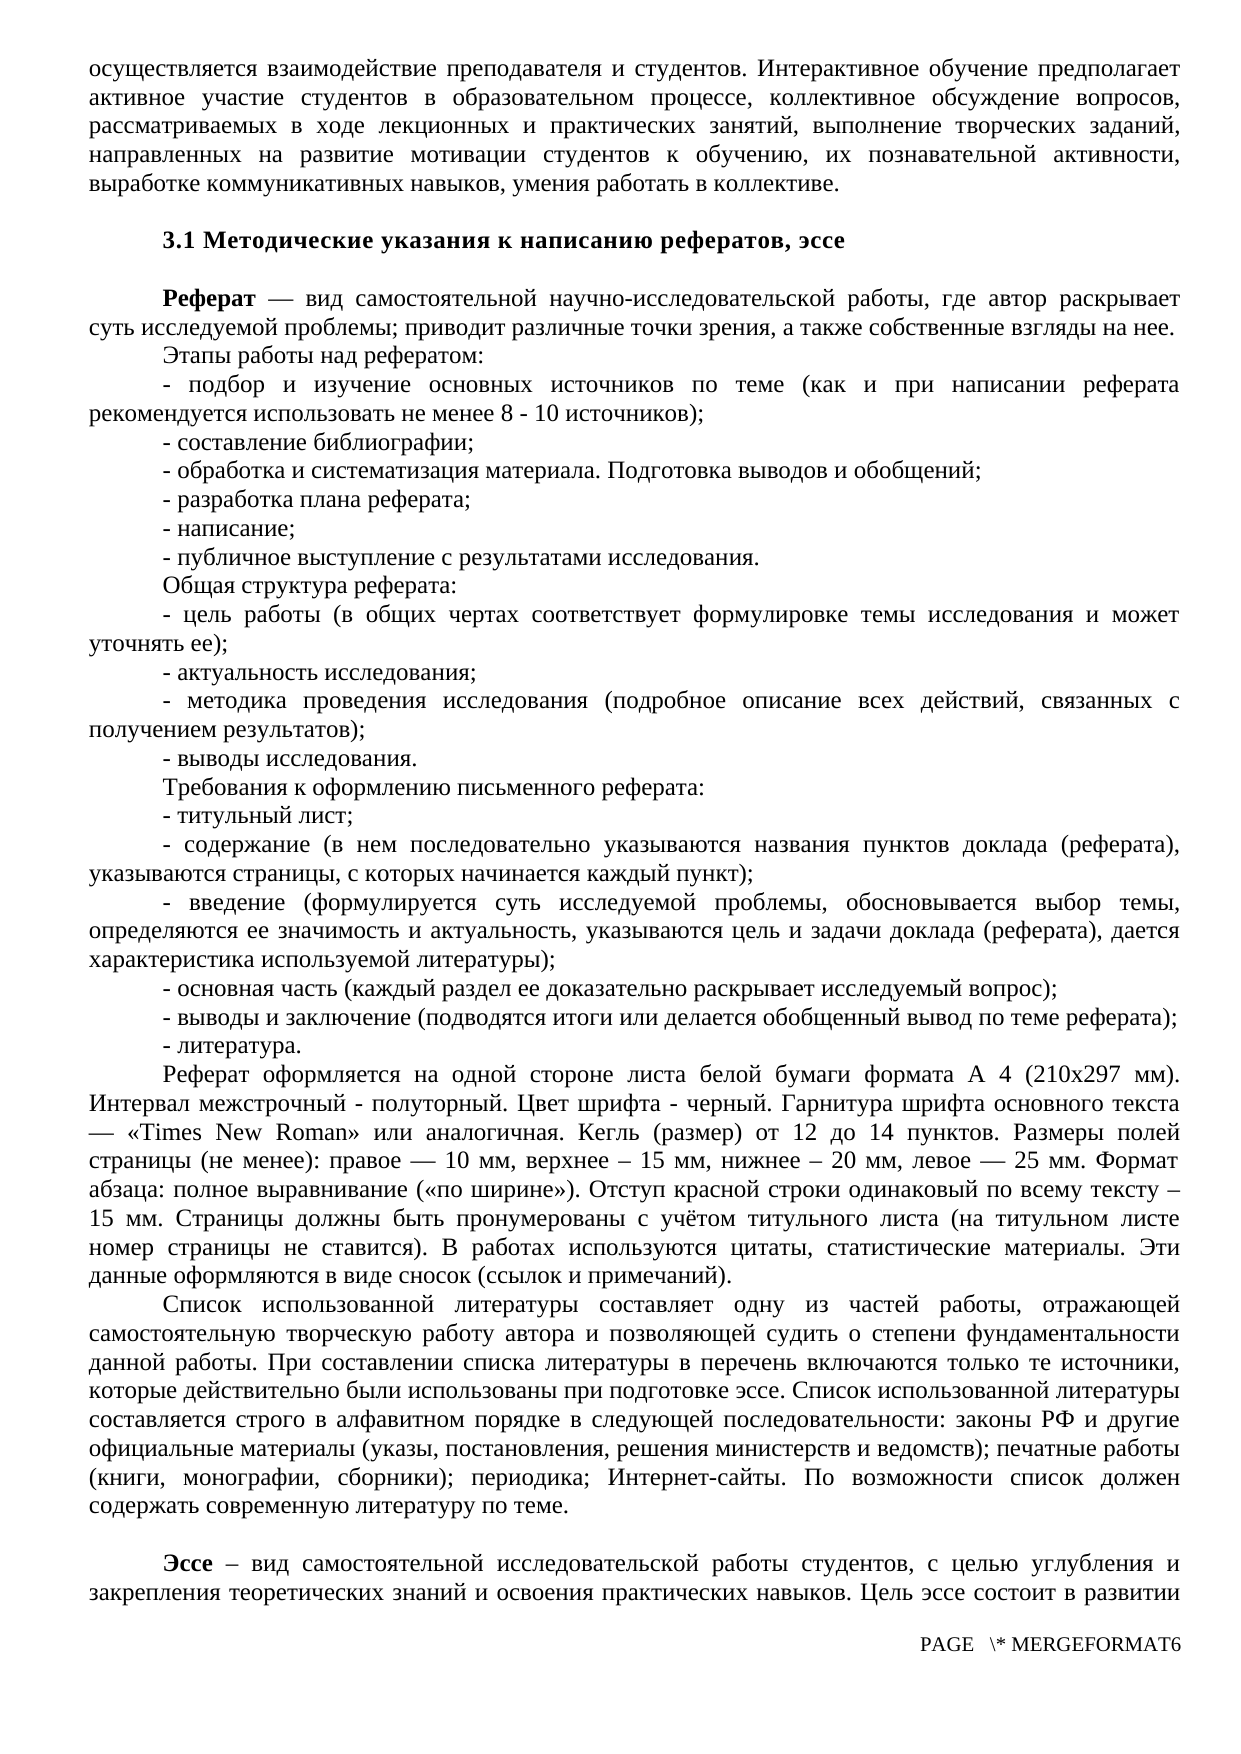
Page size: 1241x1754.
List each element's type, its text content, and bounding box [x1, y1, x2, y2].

text Список использованной литературы составляет одну из частей работы, отражающей самостоятельную творческую работу автора и позволяющей судить о степени фундаментальности данной работы. При составлении списка литературы в перечень включаются только те источники, которые действительно были использованы при подготовке эссе. Список использованной литературы составляется строго в алфавитном порядке в следующей последовательности: законы РФ и другие официальные материалы (указы, постановления, решения министерств и ведомств); печатные работы (книги, монографии, сборники); периодика; Интернет-сайты. По возможности список должен содержать современную литературу по теме. [89, 1289, 1181, 1519]
text Реферат оформляется на одной стороне листа белой бумаги формата А 4 (210х297 мм). Интервал межстрочный - полуторный. Цвет шрифта - черный. Гарнитура шрифта основного текста — «Times New Roman» или аналогичная. Кегль (размер) от 12 до 14 пунктов. Размеры полей страницы (не менее): правое — 10 мм, верхнее – 15 мм, нижнее – 20 мм, левое — 25 мм. Формат абзаца: полное выравнивание («по ширине»). Отступ красной строки одинаковый по всему тексту – 15 мм. Страницы должны быть пронумерованы с учётом титульного листа (на титульном листе номер страницы не ставится). В работах используются цитаты, статистические материалы. Эти данные оформляются в виде сносок (ссылок и примечаний). [89, 1059, 1181, 1289]
text - написание; [89, 513, 1181, 542]
text - титульный лист; [89, 801, 1181, 829]
text - подбор и изучение основных источников по теме (как и при написании реферата рекомендуется использовать не менее 8 - 10 источников); [89, 369, 1181, 427]
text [89, 1548, 1181, 1606]
text - составление библиографии; [89, 427, 1181, 456]
text - обработка и систематизация материала. Подготовка выводов и обобщений; [89, 456, 1181, 484]
text - цель работы (в общих чертах соответствует формулировке темы исследования и может уточнять ее); [89, 599, 1181, 657]
text 3.1 Методические указания к написанию рефератов, эссе [89, 226, 1181, 254]
text Реферат — вид самостоятельной научно-исследовательской работы, где автор раскрывает суть исследуемой проблемы; приводит различные точки зрения, а также собственные взгляды на нее. [89, 283, 1181, 341]
text - актуальность исследования; [89, 657, 1181, 686]
text - публичное выступление с результатами исследования. [89, 542, 1181, 571]
text - содержание (в нем последовательно указываются названия пунктов доклада (реферата), указываются страницы, с которых начинается каждый пункт); [89, 829, 1181, 887]
text Этапы работы над рефератом: [89, 341, 1181, 369]
text Требования к оформлению письменного реферата: [89, 772, 1181, 801]
text - введение (формулируется суть исследуемой проблемы, обосновывается выбор темы, определяются ее значимость и актуальность, указываются цель и задачи доклада (реферата), дается характеристика используемой литературы); [89, 887, 1181, 973]
text - методика проведения исследования (подробное описание всех действий, связанных с получением результатов); [89, 686, 1181, 743]
text - разработка плана реферата; [89, 484, 1181, 513]
text - выводы и заключение (подводятся итоги или делается обобщенный вывод по теме реферата); [89, 1002, 1181, 1031]
text Общая структура реферата: [89, 571, 1181, 599]
text - основная часть (каждый раздел ее доказательно раскрывает исследуемый вопрос); [89, 973, 1181, 1002]
text - выводы исследования. [89, 743, 1181, 772]
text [89, 53, 1181, 197]
text - литература. [89, 1031, 1181, 1059]
